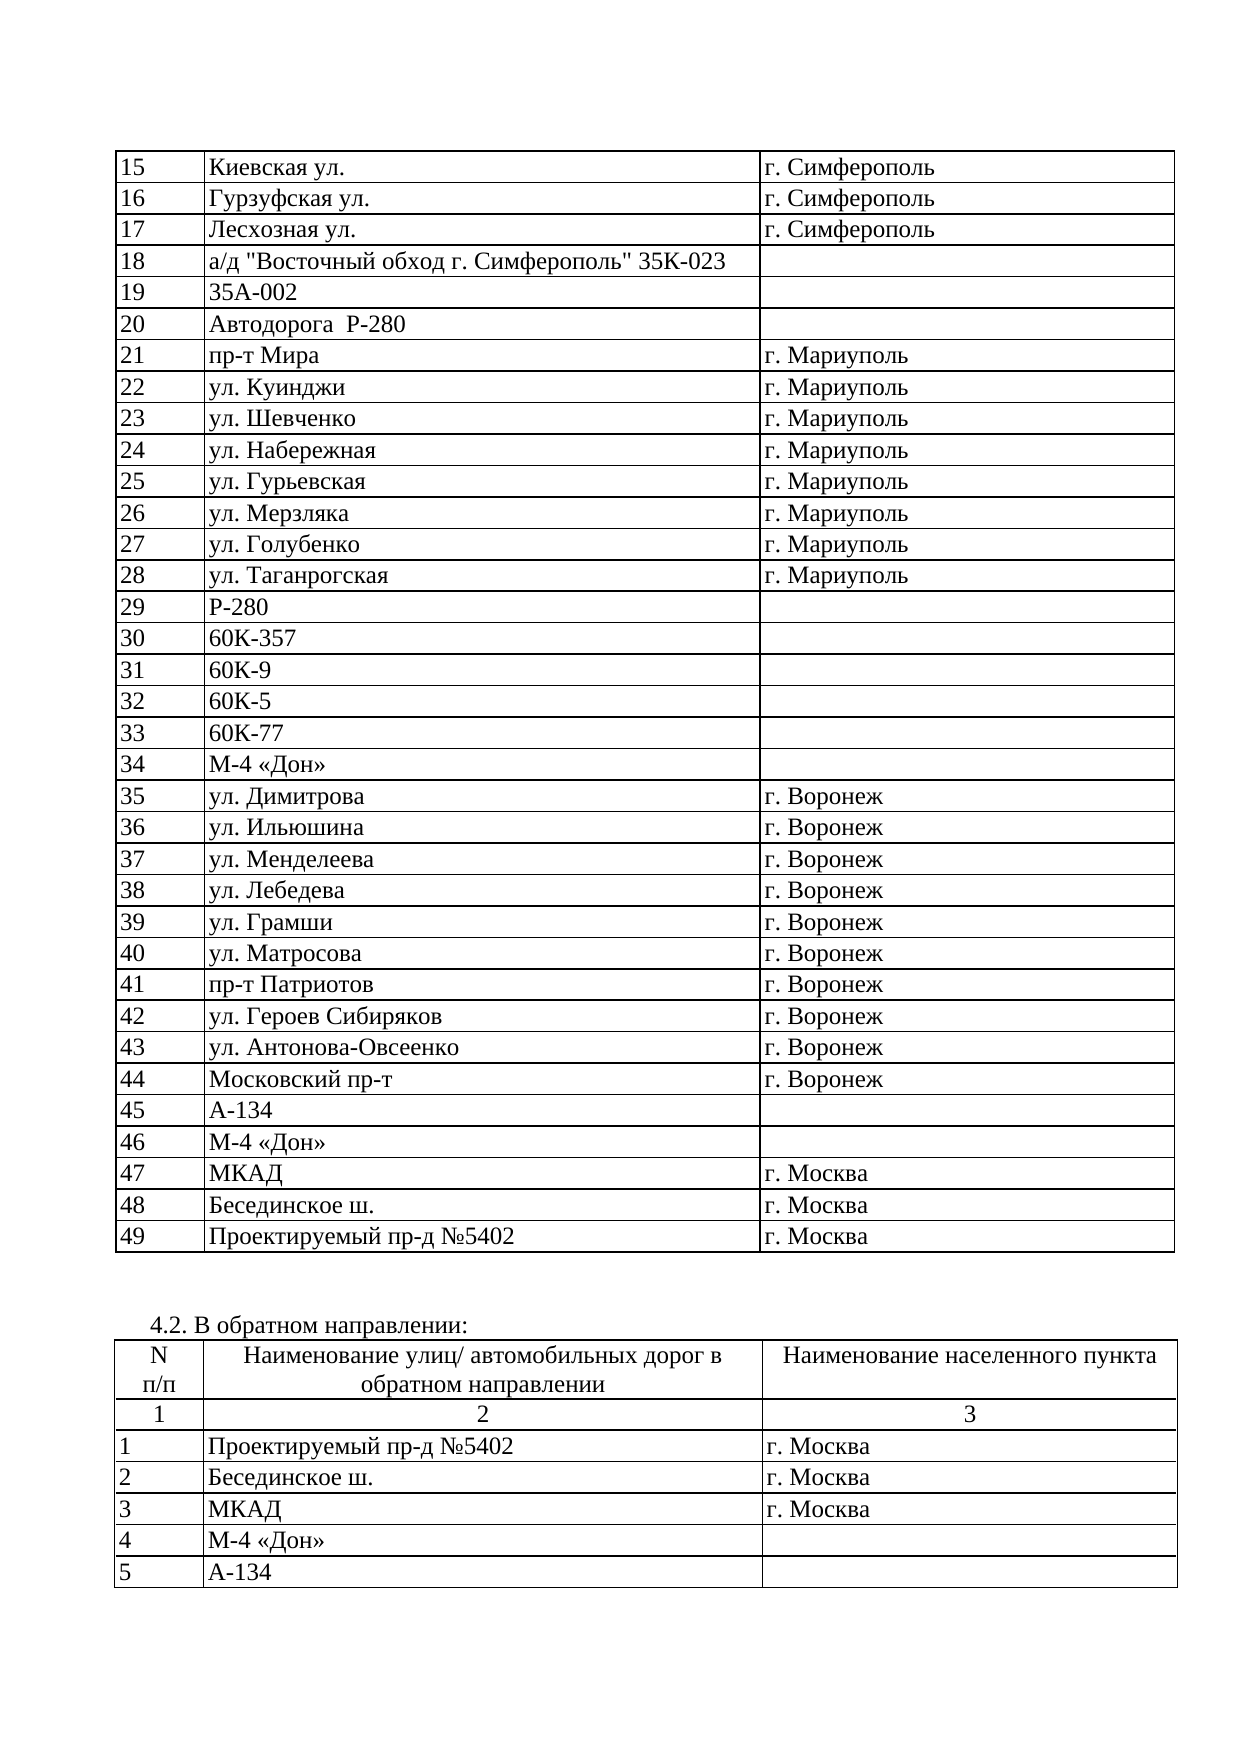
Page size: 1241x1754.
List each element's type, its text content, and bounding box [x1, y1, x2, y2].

table_cell г. Москва [763, 1429, 1177, 1461]
table_cell А-134 [204, 1557, 762, 1587]
table_cell 47 [117, 1158, 204, 1188]
table_cell Проектируемый пр-д №5402 [204, 1431, 762, 1461]
table_cell ул. Таганрогская [205, 561, 759, 590]
table_cell 5 [115, 1556, 203, 1587]
table_cell [763, 1524, 1177, 1555]
table_cell 34 [117, 749, 204, 779]
table_cell ул. Голубенко [205, 529, 759, 559]
table_cell Бесединское ш. [205, 1190, 759, 1219]
table_cell 30 [117, 623, 204, 653]
table_header Наименование населенного пункта [763, 1341, 1177, 1398]
table_cell [761, 1127, 1174, 1157]
table_cell г. Воронеж [761, 1001, 1174, 1031]
table_header N п/п [115, 1341, 203, 1398]
table_header Наименование улиц/ автомобильных дорог в обратном направлении [204, 1341, 762, 1398]
table_cell ул. Гурьевская [205, 466, 759, 496]
table_cell М-4 «Дон» [205, 1127, 759, 1157]
table_cell А-134 [205, 1095, 759, 1125]
table_cell г. Симферополь [761, 152, 1174, 181]
table_cell 4 [115, 1525, 203, 1555]
table_cell г. Москва [761, 1158, 1174, 1188]
table_cell Проектируемый пр-д №5402 [205, 1221, 759, 1251]
table_cell Бесединское ш. [204, 1462, 762, 1492]
table_cell ул. Мерзляка [205, 498, 759, 527]
table_cell Московский пр-т [205, 1064, 759, 1094]
table_cell г. Мариуполь [761, 466, 1174, 496]
text 4.2. В обратном направлении: [150, 1310, 1090, 1339]
table_cell 28 [117, 561, 204, 590]
table_cell 32 [117, 686, 204, 716]
table_cell 1 [115, 1430, 203, 1461]
table_cell 43 [117, 1032, 204, 1062]
table_cell 25 [117, 466, 204, 496]
table_cell 41 [117, 970, 204, 999]
table_cell г. Москва [763, 1492, 1177, 1524]
table_cell пр-т Мира [205, 340, 759, 370]
table_cell ул. Шевченко [205, 403, 759, 433]
table_cell 2 [115, 1462, 203, 1492]
table_cell ул. Матросова [205, 938, 759, 968]
table_cell ул. Куинджи [205, 372, 759, 402]
table_cell 21 [117, 340, 204, 370]
table_cell 46 [117, 1127, 204, 1157]
table_cell ул. Героев Сибиряков [205, 1001, 759, 1031]
table_cell [763, 1555, 1177, 1587]
table_cell Р-280 [205, 592, 759, 622]
table_cell Лесхозная ул. [205, 215, 759, 244]
table_cell Киевская ул. [205, 152, 759, 181]
table_cell [761, 309, 1174, 339]
table_cell 24 [117, 435, 204, 464]
table_cell 19 [117, 277, 204, 307]
table_cell г. Москва [763, 1461, 1177, 1492]
table_cell г. Воронеж [761, 781, 1174, 811]
table_cell [761, 718, 1174, 748]
table_cell ул. Димитрова [205, 781, 759, 811]
table_cell пр-т Патриотов [205, 970, 759, 999]
table_cell 26 [117, 498, 204, 527]
table_cell ул. Грамши [205, 907, 759, 936]
table_cell 36 [117, 812, 204, 842]
table_cell 16 [117, 183, 204, 213]
table_cell г. Москва [761, 1221, 1174, 1251]
table_cell 2 [204, 1400, 762, 1429]
table_cell 35 [117, 781, 204, 811]
table_cell г. Мариуполь [761, 498, 1174, 527]
table_cell г. Мариуполь [761, 340, 1174, 370]
table_cell [761, 655, 1174, 685]
table_cell г. Воронеж [761, 1032, 1174, 1062]
table_cell 23 [117, 403, 204, 433]
table_cell г. Воронеж [761, 1064, 1174, 1094]
table_cell г. Воронеж [761, 844, 1174, 873]
table_cell г. Воронеж [761, 938, 1174, 968]
table_cell 27 [117, 529, 204, 559]
table_cell 3 [115, 1493, 203, 1524]
table_cell 35А-002 [205, 277, 759, 307]
table_cell 42 [117, 1001, 204, 1031]
table_cell 29 [117, 592, 204, 622]
table_cell 18 [117, 246, 204, 276]
table_cell г. Мариуполь [761, 372, 1174, 402]
table_cell 60К-5 [205, 686, 759, 716]
table_cell 60К-77 [205, 718, 759, 748]
table_cell [761, 277, 1174, 307]
table_cell 33 [117, 718, 204, 748]
table_cell г. Воронеж [761, 970, 1174, 999]
table_cell 60К-9 [205, 655, 759, 685]
table_cell 31 [117, 655, 204, 685]
table_cell 17 [117, 215, 204, 244]
table_cell МКАД [204, 1494, 762, 1524]
table_cell г. Симферополь [761, 215, 1174, 244]
table_cell [761, 1095, 1174, 1125]
table_cell [761, 246, 1174, 276]
table_cell г. Воронеж [761, 875, 1174, 905]
table_cell 44 [117, 1064, 204, 1094]
table_cell М-4 «Дон» [204, 1525, 762, 1555]
table_cell г. Симферополь [761, 183, 1174, 213]
table_cell 22 [117, 372, 204, 402]
table_cell ул. Ильюшина [205, 812, 759, 842]
table_cell г. Мариуполь [761, 561, 1174, 590]
table_cell г. Воронеж [761, 907, 1174, 936]
table_cell г. Воронеж [761, 812, 1174, 842]
table_cell М-4 «Дон» [205, 749, 759, 779]
table_cell 37 [117, 844, 204, 873]
table_cell г. Мариуполь [761, 435, 1174, 464]
table_cell ул. Антонова-Овсеенко [205, 1032, 759, 1062]
table_cell [761, 623, 1174, 653]
table_cell 15 [117, 152, 204, 181]
table_cell ул. Менделеева [205, 844, 759, 873]
table_cell 38 [117, 875, 204, 905]
table_cell 60К-357 [205, 623, 759, 653]
table_cell г. Мариуполь [761, 403, 1174, 433]
table_cell 20 [117, 309, 204, 339]
table_cell а/д "Восточный обход г. Симферополь" 35К-023 [205, 246, 759, 276]
table_cell г. Москва [761, 1190, 1174, 1219]
table_cell 48 [117, 1190, 204, 1219]
table_cell [761, 749, 1174, 779]
table_cell [761, 592, 1174, 622]
table_cell Автодорога Р-280 [205, 309, 759, 339]
table_cell 39 [117, 907, 204, 936]
table_cell г. Мариуполь [761, 529, 1174, 559]
table_cell ул. Набережная [205, 435, 759, 464]
table_cell МКАД [205, 1158, 759, 1188]
table_cell Гурзуфская ул. [205, 183, 759, 213]
table_cell ул. Лебедева [205, 875, 759, 905]
table_cell [761, 686, 1174, 716]
table_cell 1 [115, 1399, 203, 1429]
table_cell 45 [117, 1095, 204, 1125]
table_cell 40 [117, 938, 204, 968]
table_cell 3 [763, 1398, 1177, 1429]
table_cell 49 [117, 1221, 204, 1251]
